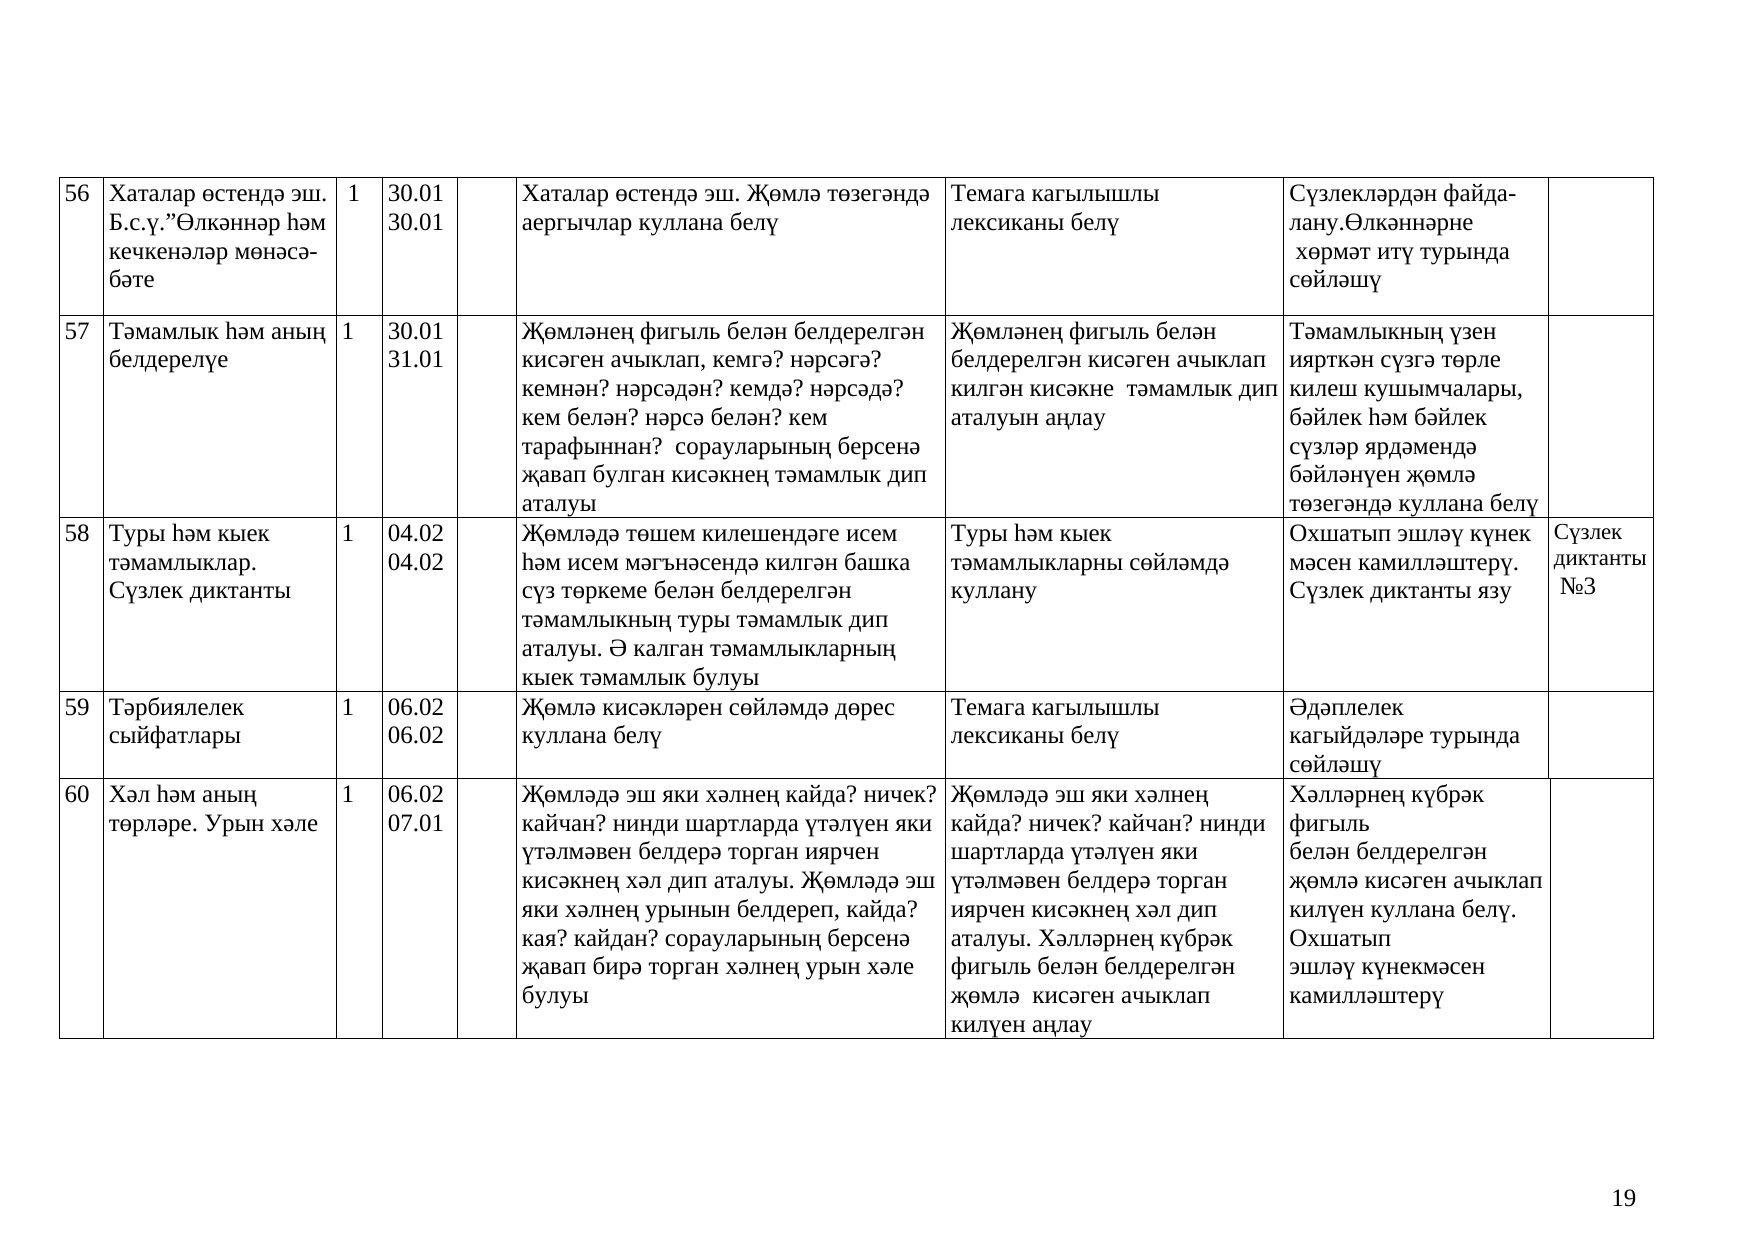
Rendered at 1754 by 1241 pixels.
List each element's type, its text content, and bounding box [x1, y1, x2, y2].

table_cell Җөмләдә төшем килешендәге исем һәм исем мәгънәсендә килгән башка сүз төркеме белән белдерелгән тәмамлыкның туры тәмамлык дип аталуы. Ә калган тәмамлыкларның кыек тәмамлык булуы [517, 518, 945, 691]
table_cell Тәмамлыкның үзен иярткән сүзгә төрле килеш кушымчалары, бәйлек һәм бәйлек сүзләр ярдәмендә бәйләнүен җөмлә төзегәндә куллана белү [1284, 316, 1548, 517]
table_cell Җөмләдә эш яки хәлнең кайда? ничек? кайчан? нинди шартларда үтәлүен яки үтәлмәвен белдерә торган иярчен кисәкнең хәл дип аталуы. Хәлләрнең күбрәк фигыль белән белдерелгән җөмлә кисәген ачыклап килүен аңлау [946, 779, 1283, 1038]
table_cell Җөмләдә эш яки хәлнең кайда? ничек? кайчан? нинди шартларда үтәлүен яки үтәлмәвен белдерә торган иярчен кисәкнең хәл дип аталуы. Җөмләдә эш яки хәлнең урынын белдереп, кайда? кая? кайдан? сорауларының берсенә җавап бирә торган хәлнең урын хәле булуы [517, 779, 945, 1038]
table_cell 60 [60, 779, 103, 1038]
table_cell [458, 692, 516, 778]
table_cell 1 [337, 178, 382, 315]
table_cell Әдәплелек кагыйдәләре турында сөйләшү [1284, 692, 1548, 778]
table_cell Хәлләрнең күбрәк фигыль белән белдерелгән җөмлә кисәген ачыклап килүен куллана белү. Охшатып эшләү күнекмәсен камилләштерү [1284, 779, 1550, 1038]
table_cell 1 [337, 518, 382, 691]
table_cell 06.02 07.01 [383, 779, 457, 1038]
table_cell Җөмлә кисәкләрен сөйләмдә дөрес куллана белү [517, 692, 945, 778]
table_cell [1549, 178, 1653, 315]
table_cell Җөмләнең фигыль белән белдерелгән кисәген ачыклап, кемгә? нәрсәгә? кемнән? нәрсәдән? кемдә? нәрсәдә? кем белән? нәрсә белән? кем тарафыннан? сорауларының берсенә җавап булган кисәкнең тәмамлык дип аталуы [517, 316, 945, 517]
table_cell 1 [337, 779, 382, 1038]
table_cell Темага кагылышлы лексиканы белү [946, 178, 1283, 315]
table_cell 1 [337, 316, 382, 517]
table_cell [458, 518, 516, 691]
table_cell 59 [60, 692, 103, 778]
table_cell [1549, 316, 1653, 517]
table_cell Темага кагылышлы лексиканы белү [946, 692, 1283, 778]
table_cell 30.01 30.01 [383, 178, 457, 315]
table_cell Тәрбиялелек сыйфатлары [104, 692, 336, 778]
table_cell 06.02 06.02 [383, 692, 457, 778]
table_cell [458, 178, 516, 315]
table_cell [458, 779, 516, 1038]
table_cell Хаталар өстендә эш. Җөмлә төзегәндә аергычлар куллана белү [517, 178, 945, 315]
table_cell [458, 316, 516, 517]
table_cell Хаталар өстендә эш. Б.с.ү.”Өлкәннәр һәм кечкенәләр мөнәсә-бәте [104, 178, 336, 315]
table_cell 56 [60, 178, 103, 315]
table_cell [1549, 692, 1653, 778]
table_cell 1 [337, 692, 382, 778]
table_cell [1551, 779, 1653, 1038]
table_cell 04.02 04.02 [383, 518, 457, 691]
table_cell 57 [60, 316, 103, 517]
table_cell Хәл һәм аның төрләре. Урын хәле [104, 779, 336, 1038]
table_cell 30.01 31.01 [383, 316, 457, 517]
table_cell Туры һәм кыек тәмамлыклар. Сүзлек диктанты [104, 518, 336, 691]
table_cell Сүзлекләрдән файда-лану.Өлкәннәрне хөрмәт итү турында сөйләшү [1284, 178, 1548, 315]
table_cell 58 [60, 518, 103, 691]
table_cell Җөмләнең фигыль белән белдерелгән кисәген ачыклап килгән кисәкне тәмамлык дип аталуын аңлау [946, 316, 1283, 517]
table_cell Туры һәм кыек тәмамлыкларны сөйләмдә куллану [946, 518, 1283, 691]
table_cell Охшатып эшләү күнек мәсен камилләштерү. Сүзлек диктанты язу [1284, 518, 1548, 691]
table_cell Тәмамлык һәм аның белдерелүе [104, 316, 336, 517]
table_cell Сүзлек диктанты №3 [1549, 518, 1653, 691]
